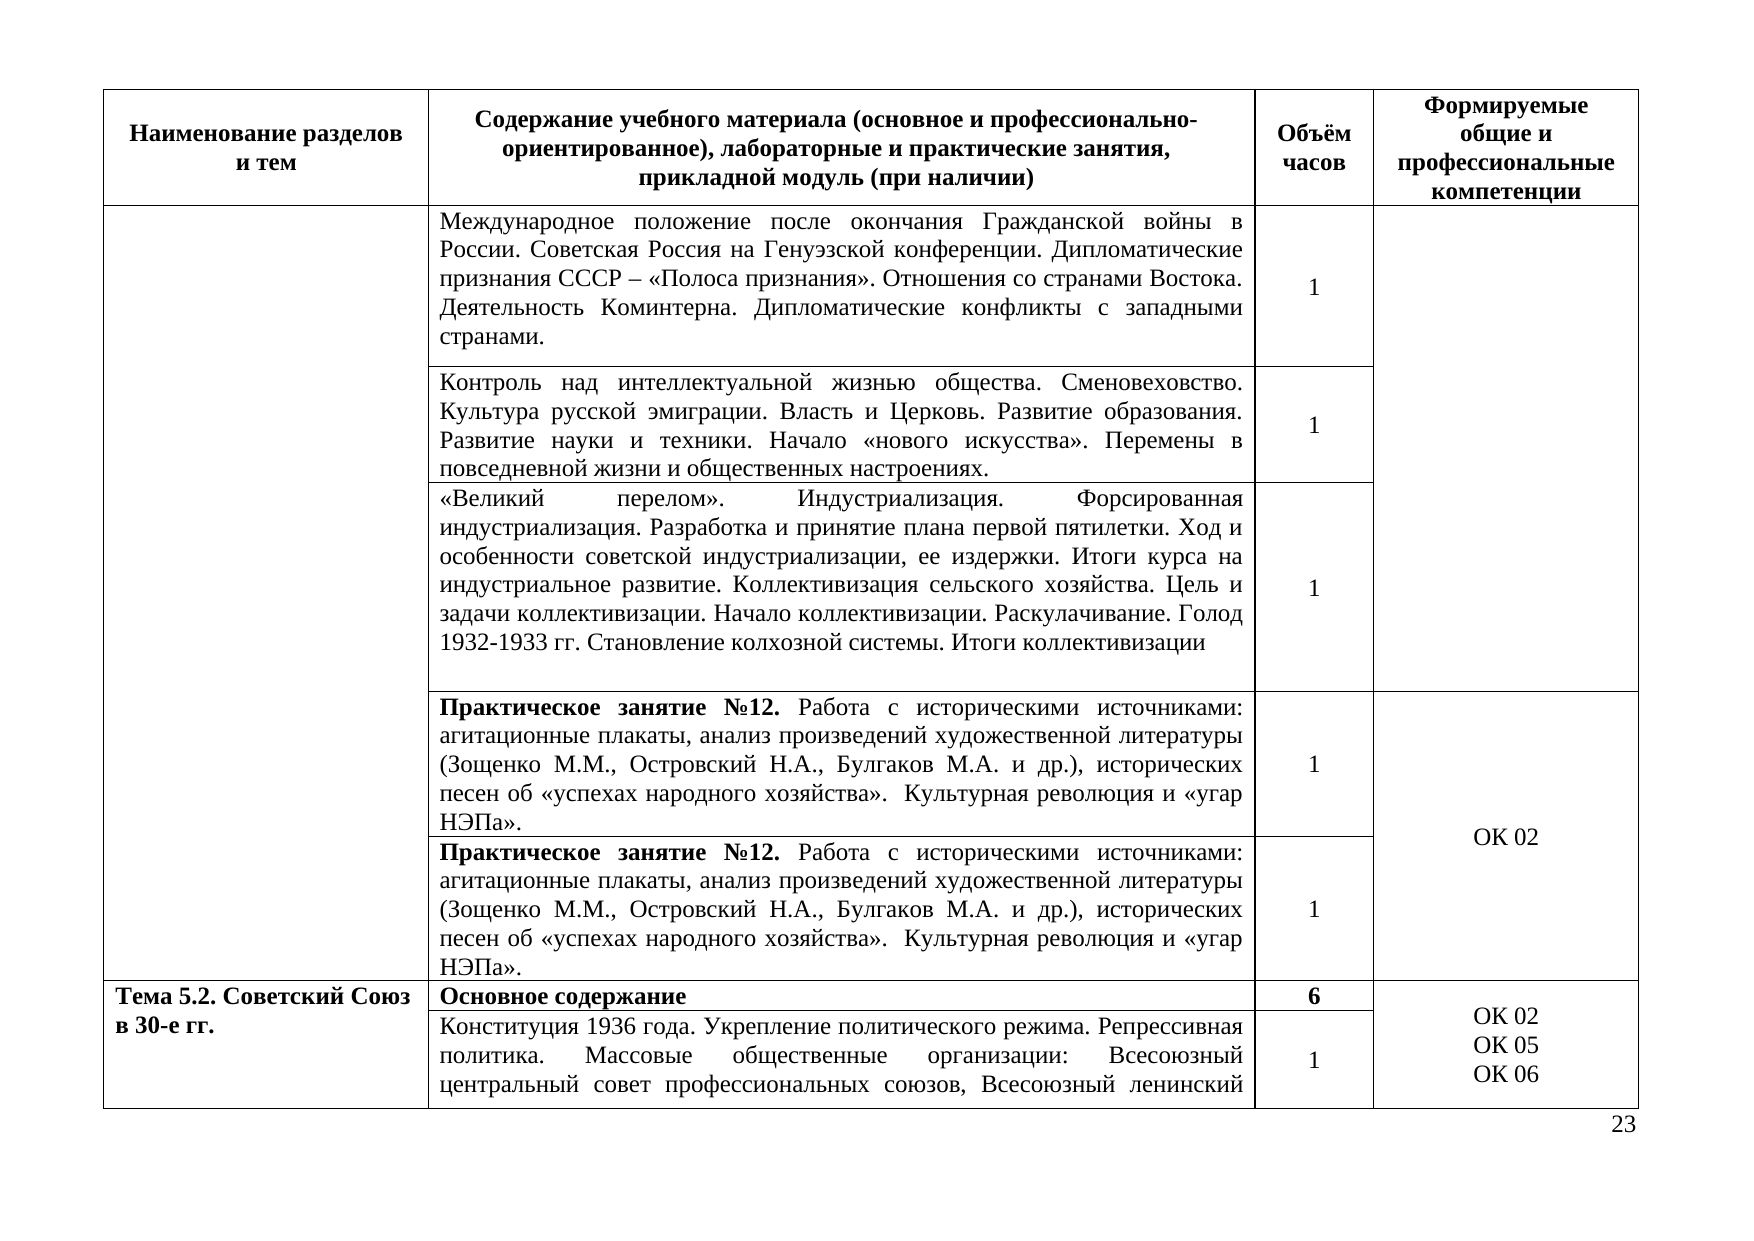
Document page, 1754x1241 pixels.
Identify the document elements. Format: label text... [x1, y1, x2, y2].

table_cell «Великий перелом». Индустриализация. Форсированная индустриализация. Разработка и принятие плана первой пятилетки. Ход и особенности советской индустриализации, ее издержки. Итоги курса на индустриальное развитие. Коллективизация сельского хозяйства. Цель и задачи коллективизации. Начало коллективизации. Раскулачивание. Голод 1932-1933 гг. Становление колхозной системы. Итоги коллективизации [429, 483, 1254, 691]
table_header Содержание учебного материала (основное и профессионально-ориентированное), лабораторные и практические занятия, прикладной модуль (при наличии) [429, 90, 1254, 205]
table_header Наименование разделов и тем [104, 90, 428, 205]
table_cell 1 [1256, 692, 1373, 836]
table_cell 1 [1256, 206, 1373, 366]
table_cell 1 [1256, 1011, 1373, 1108]
table_cell 1 [1256, 483, 1373, 691]
table_header Объём часов [1256, 90, 1373, 205]
table_cell 1 [1256, 837, 1373, 980]
table_cell 1 [1256, 367, 1373, 482]
table_cell Тема 5.2. Советский Союз в 30-е гг. [104, 981, 428, 1108]
table_cell Практическое занятие №12. Работа с историческими источниками: агитационные плакаты, анализ произведений художественной литературы (Зощенко М.М., Островский Н.А., Булгаков М.А. и др.), исторических песен об «успехах народного хозяйства». Культурная революция и «угар НЭПа». [429, 837, 1254, 980]
table_header Формируемые общие и профессиональные компетенции [1374, 90, 1638, 205]
table_cell Контроль над интеллектуальной жизнью общества. Сменовеховство. Культура русской эмиграции. Власть и Церковь. Развитие образования. Развитие науки и техники. Начало «нового искусства». Перемены в повседневной жизни и общественных настроениях. [429, 367, 1254, 482]
table_cell ОК 02 ОК 05 ОК 06 [1374, 981, 1638, 1108]
table_cell 6 [1256, 981, 1373, 1010]
table_cell Практическое занятие №12. Работа с историческими источниками: агитационные плакаты, анализ произведений художественной литературы (Зощенко М.М., Островский Н.А., Булгаков М.А. и др.), исторических песен об «успехах народного хозяйства». Культурная революция и «угар НЭПа». [429, 692, 1254, 836]
table_cell Международное положение после окончания Гражданской войны в России. Советская Россия на Генуэзской конференции. Дипломатические признания СССР – «Полоса признания». Отношения со странами Востока. Деятельность Коминтерна. Дипломатические конфликты с западными странами. [429, 206, 1254, 366]
table_cell Основное содержание [429, 981, 1254, 1010]
table_cell ОК 02 [1374, 692, 1638, 980]
